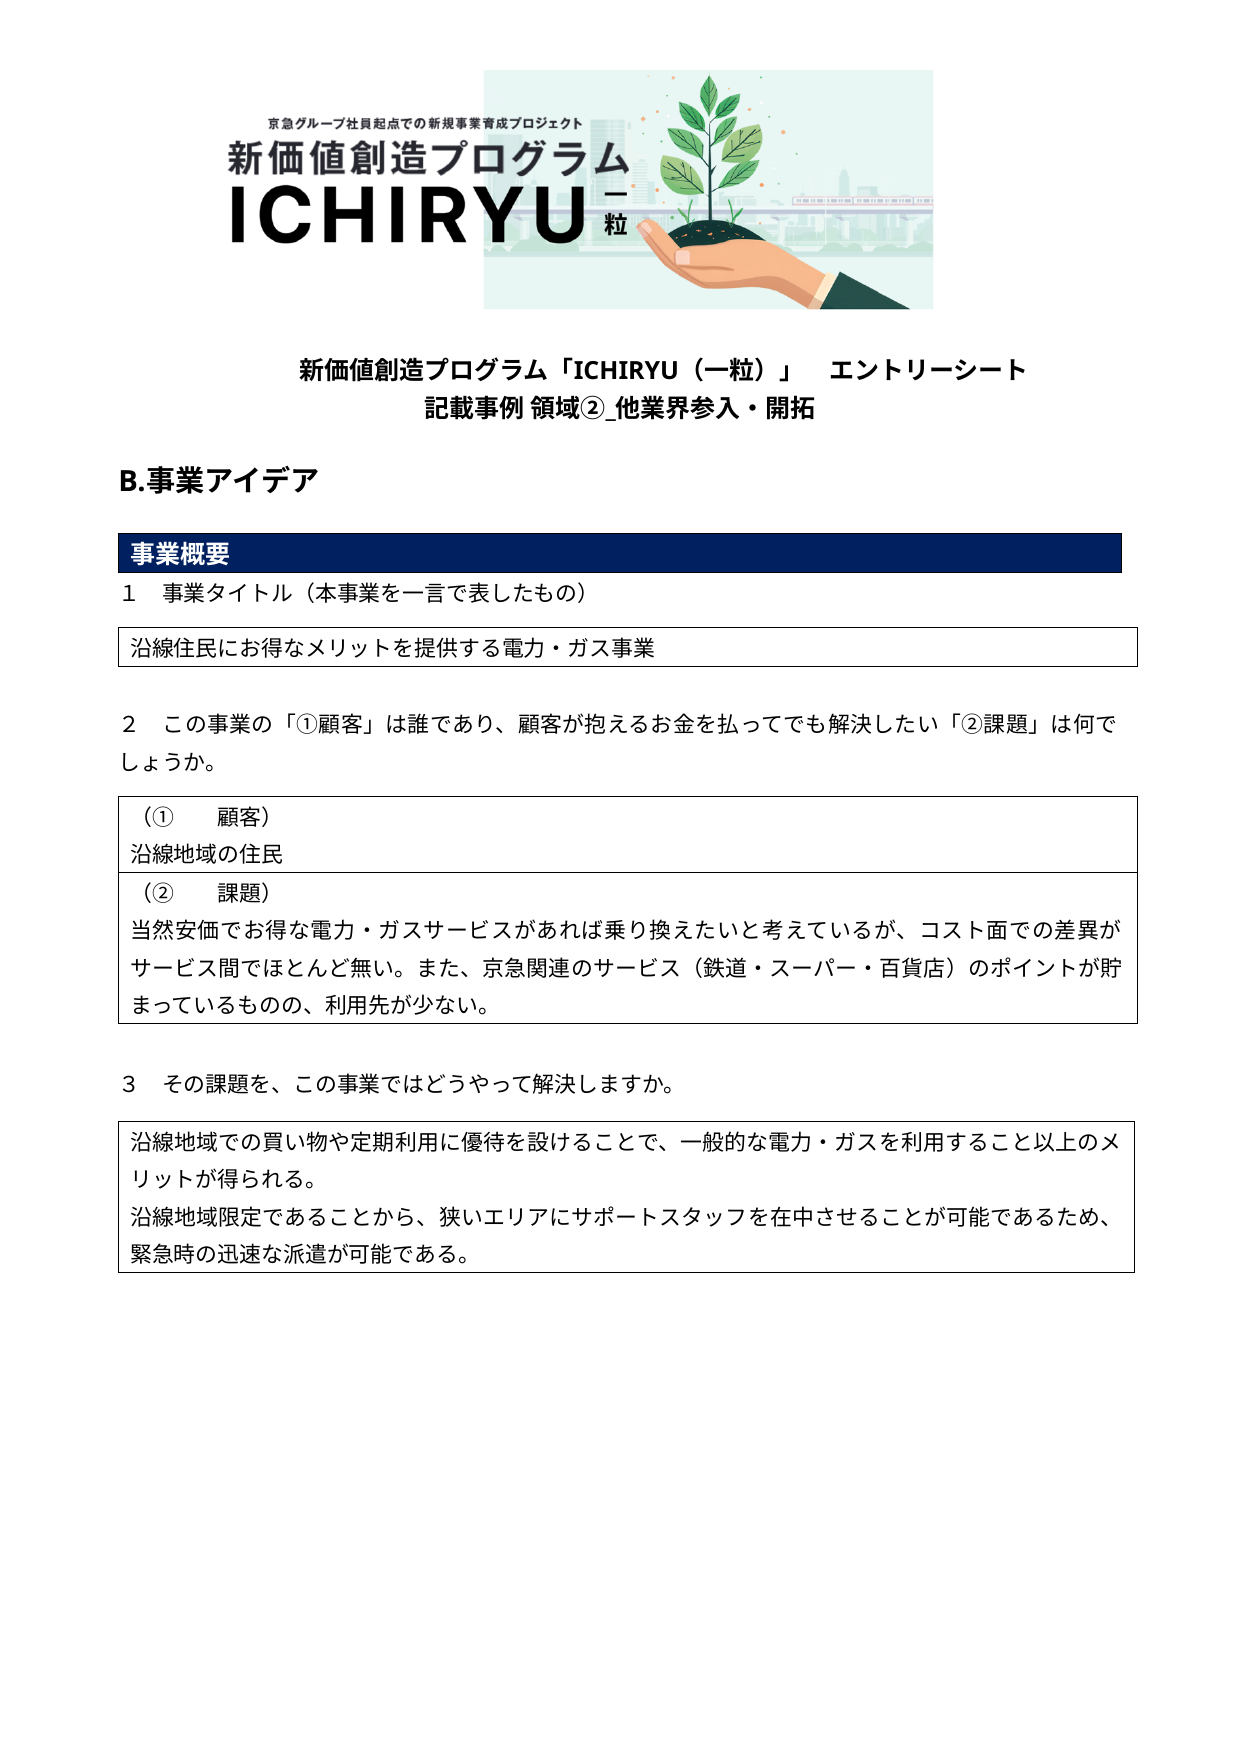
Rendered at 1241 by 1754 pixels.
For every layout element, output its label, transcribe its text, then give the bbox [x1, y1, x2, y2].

text B.事業アイデア [118, 442, 1122, 517]
text １ 事業タイトル（本事業を一言で表したもの） [118, 573, 1122, 610]
table_header 事業概要 [119, 534, 1121, 572]
text 新価値創造プログラム「ICHIRYU（一粒）」 エントリーシート 記載事例 領域②_他業界参入・開拓 [118, 350, 1122, 425]
table_cell 課題） 当然安価でお得な電力・ガスサービスがあれば乗り換えたいと考えているが、コスト面での差異がサービス間でほとんど無い。また、京急関連のサービス（鉄道・スーパー・百貨店）のポイントが貯まっているものの、利用先が少ない。 [119, 873, 1137, 1023]
table_header 沿線地域での買い物や定期利用に優待を設けることで、一般的な電力・ガスを利用すること以上のメリットが得られる。 沿線地域限定であることから、狭いエリアにサポートスタッフを在中させることが可能であるため、緊急時の迅速な派遣が可能である。 [119, 1122, 1134, 1272]
text ２ この事業の「①顧客」は誰であり、顧客が抱えるお金を払ってでも解決したい「②課題」は何でしょうか。 [118, 667, 1122, 779]
text ３ その課題を、この事業ではどうやって解決しますか。 [118, 1024, 1122, 1102]
table_header 沿線住民にお得なメリットを提供する電力・ガス事業 [119, 628, 1137, 666]
picture [195, 70, 1045, 310]
table_header 顧客） 沿線地域の住民 [119, 797, 1137, 872]
